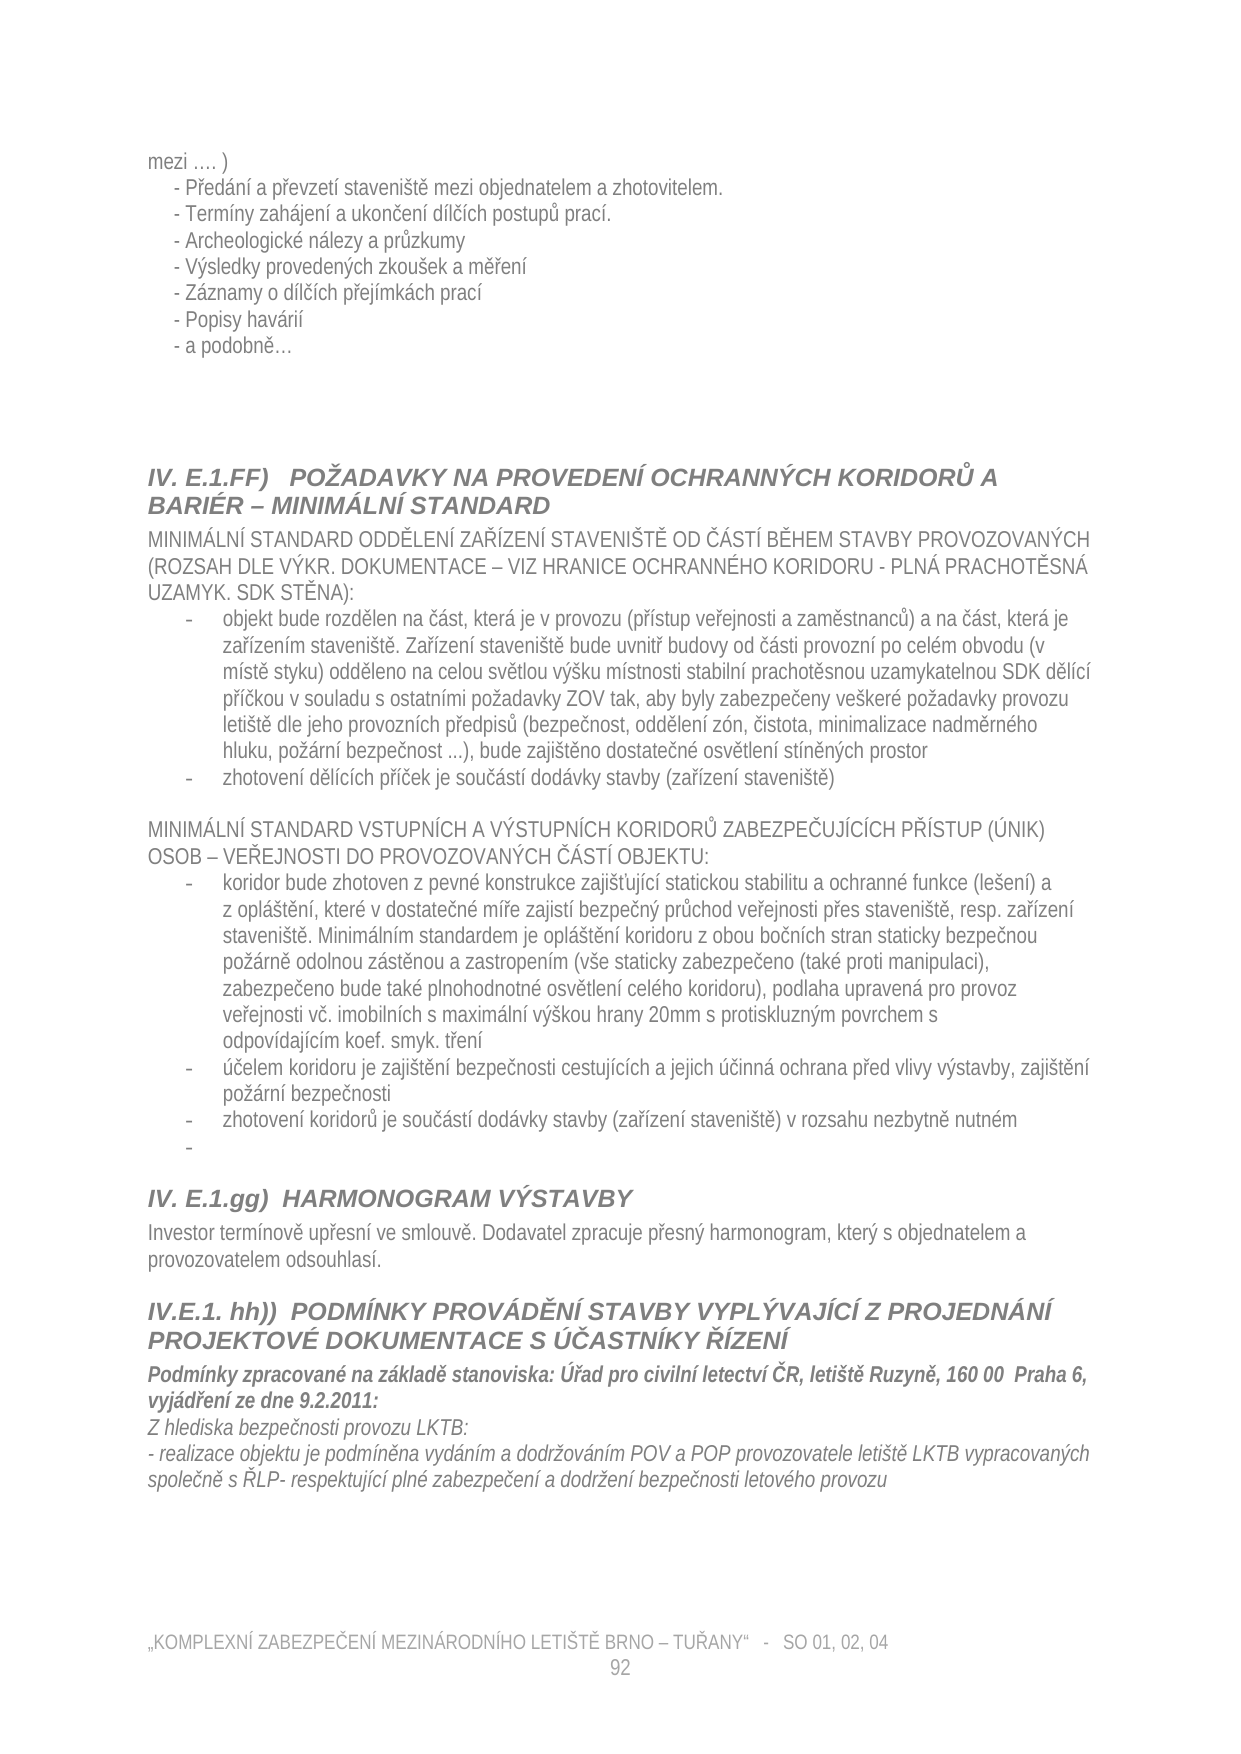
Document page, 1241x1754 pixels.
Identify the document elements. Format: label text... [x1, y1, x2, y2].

subtitle IV.E.1. hh)) Podmínky provádění stavby vyplývající z projednání projektové dokumentace s účastníky řízení [148, 1297, 1093, 1354]
text Investor termínově upřesní ve smlouvě. Dodavatel zpracuje přesný harmonogram, který s objednatelem a provozovatelem odsouhlasí. [148, 1219, 1093, 1272]
text Minimální standard oddělení zařízení staveniště od částí během stavby provozovaných (rozsah dle výkr. dokumentace – viz HRANICE OCHRANNÉHO KORIDORU - PLNÁ PRACHOTĚSNÁ UZAMYK. SDK STĚNA): [148, 526, 1093, 605]
subtitle IV. E.1.gg) Harmonogram výstavby [148, 1184, 1093, 1213]
list koridor bude zhotoven z pevné konstrukce zajišťující statickou stabilitu a ochranné funkce (lešení) a z opláštění, které v dostatečné míře zajistí bezpečný průchod veřejnosti přes staveniště, resp. zařízení staveniště. Minimálním standardem je opláštění koridoru z obou bočních stran staticky bezpečnou požárně odolnou zástěnou a zastropením (vše staticky zabezpečeno (také proti manipulaci), zabezpečeno bude také plnohodnotné osvětlení celého koridoru), podlaha upravená pro provoz veřejnosti vč. imobilních s maximální výškou hrany 20mm s protiskluzným povrchem s odpovídajícím koef. smyk. tření [185, 869, 1093, 1054]
subtitle IV. E.1.ff) Požadavky na provedení ochranných koridorů a bariér – minimální standard [148, 462, 1093, 520]
text Z hlediska bezpečnosti provozu LKTB: [148, 1413, 1093, 1440]
list objekt bude rozdělen na část, která je v provozu (přístup veřejnosti a zaměstnanců) a na část, která je zařízením staveniště. Zařízení staveniště bude uvnitř budovy od části provozní po celém obvodu (v místě styku) odděleno na celou světlou výšku místnosti stabilní prachotěsnou uzamykatelnou SDK dělící příčkou v souladu s ostatními požadavky ZOV tak, aby byly zabezpečeny veškeré požadavky provozu letiště dle jeho provozních předpisů (bezpečnost, oddělení zón, čistota, minimalizace nadměrného hluku, požární bezpečnost ...), bude zajištěno dostatečné osvětlení stíněných prostor [185, 605, 1093, 763]
text Podmínky zpracované na základě stanoviska: Úřad pro civilní letectví ČR, letiště Ruzyně, 160 00 Praha 6, vyjádření ze dne 9.2.2011: [148, 1361, 1093, 1413]
list účelem koridoru je zajištění bezpečnosti cestujících a jejich účinná ochrana před vlivy výstavby, zajištění požární bezpečnosti [185, 1054, 1093, 1106]
text - realizace objektu je podmíněna vydáním a dodržováním POV a POP provozovatele letiště LKTB vypracovaných společně s ŘLP- respektující plné zabezpečení a dodržení bezpečnosti letového provozu [148, 1440, 1093, 1493]
list zhotovení dělících příček je součástí dodávky stavby (zařízení staveniště) [185, 763, 1093, 790]
list zhotovení koridorů je součástí dodávky stavby (zařízení staveniště) v rozsahu nezbytně nutném [185, 1106, 1093, 1133]
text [148, 148, 1093, 358]
text Minimální standard vstupních a výstupních koridorů zabezpečujících přístup (únik) osob – veřejnosti do provozovaných částí objektu: [148, 816, 1093, 869]
